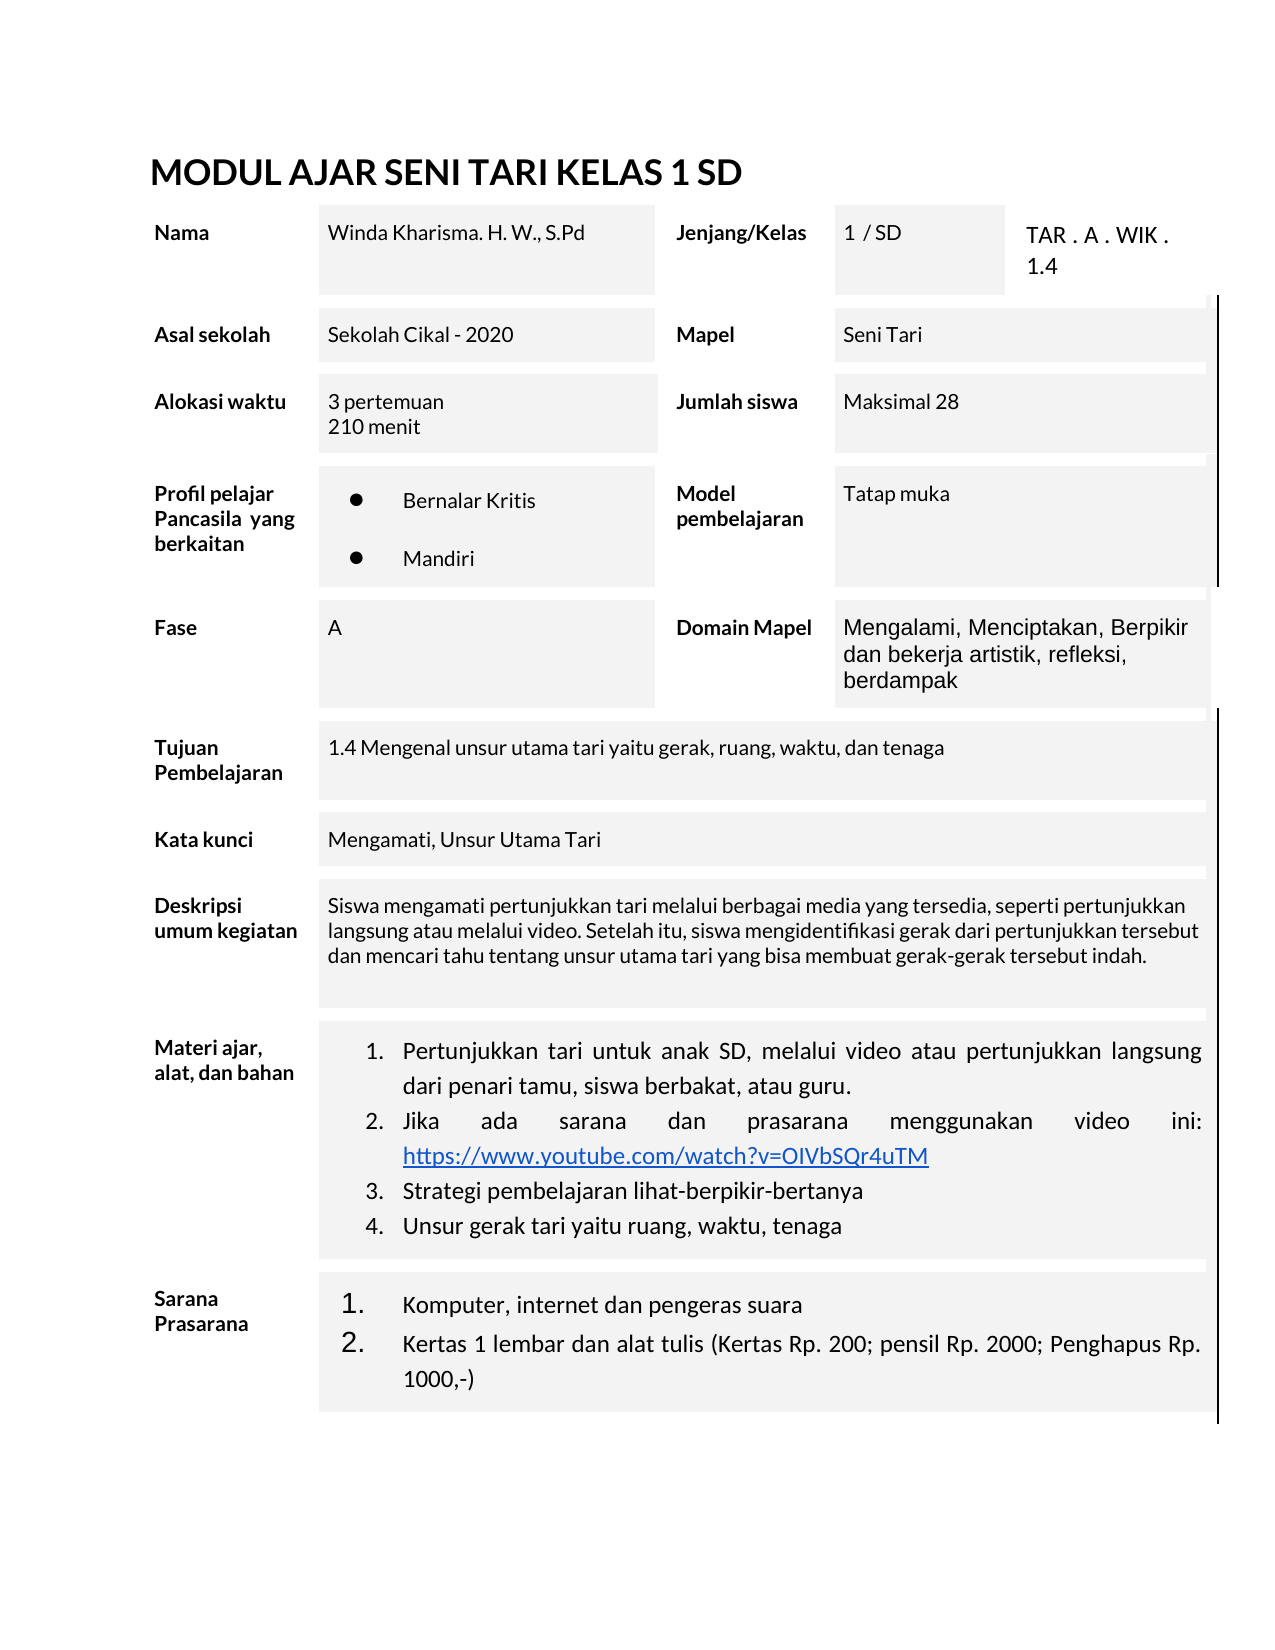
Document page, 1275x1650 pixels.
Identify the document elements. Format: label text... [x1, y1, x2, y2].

table_cell Deskripsi umum kegiatan [143, 873, 307, 1008]
table_cell Materi ajar, alat, dan bahan [143, 1014, 307, 1259]
table_cell Bernalar Kritis Mandiri [319, 466, 655, 587]
table_cell Siswa mengamati pertunjukkan tari melalui berbagai media yang tersedia, seperti pertunjukkan langsung atau melalui video. Setelah itu, siswa mengidentifikasi gerak dari pertunjukkan tersebut dan mencari tahu tentang unsur utama tari yang bisa membuat gerak-gerak tersebut indah. [319, 866, 1217, 1008]
table_cell Jumlah siswa [665, 374, 822, 453]
table_header Nama [143, 199, 307, 295]
table_header 1 / SD [835, 205, 1005, 295]
table_cell 1.4 Mengenal unsur utama tari yaitu gerak, ruang, waktu, dan tenaga [319, 708, 1217, 800]
table_cell Seni Tari [835, 295, 1217, 362]
table_cell Tujuan Pembelajaran [143, 714, 307, 800]
table_cell Mengalami, Menciptakan, Berpikir dan bekerja artistik, refleksi, berdampak [835, 587, 1211, 708]
table_cell Domain Mapel [668, 600, 822, 708]
table_cell Pertunjukkan tari untuk anak SD, melalui video atau pertunjukkan langsung dari penari tamu, siswa berbakat, atau guru. Jika ada sarana dan prasarana menggunakan video ini: https://www.youtube.com/watch?v=OIVbSQr4uTM Strategi pembelajaran lihat-berpikir-bertanya Unsur gerak tari yaitu ruang, waktu, tenaga [319, 1008, 1217, 1259]
table_cell Alokasi waktu [143, 368, 307, 453]
table_cell Kata kunci [143, 806, 307, 866]
table_cell Sekolah Cikal - 2020 [319, 308, 655, 362]
table_cell Model pembelajaran [668, 466, 822, 587]
table_cell Komputer, internet dan pengeras suara Kertas 1 lembar dan alat tulis (Kertas Rp. 200; pensil Rp. 2000; Penghapus Rp. 1000,-) [319, 1259, 1217, 1412]
table_cell Tatap muka [835, 454, 1217, 587]
table_header TAR . A . WIK . 1.4 [1018, 205, 1211, 295]
table_cell A [319, 600, 655, 708]
table_cell Sarana Prasarana [143, 1265, 307, 1412]
table_header Jenjang/Kelas [668, 205, 822, 295]
table_cell 3 pertemuan 210 menit [319, 374, 658, 453]
text MODUL AJAR SENI TARI KELAS 1 SD [150, 150, 1125, 192]
table_cell Mengamati, Unsur Utama Tari [319, 800, 1217, 866]
table_header Winda Kharisma. H. W., S.Pd [319, 205, 655, 295]
table_cell Profil pelajar Pancasila yang berkaitan [146, 466, 307, 587]
table_cell Mapel [668, 308, 822, 362]
table_cell Asal sekolah [143, 301, 307, 362]
table_cell Maksimal 28 [835, 362, 1217, 453]
table_cell Fase [143, 600, 307, 708]
